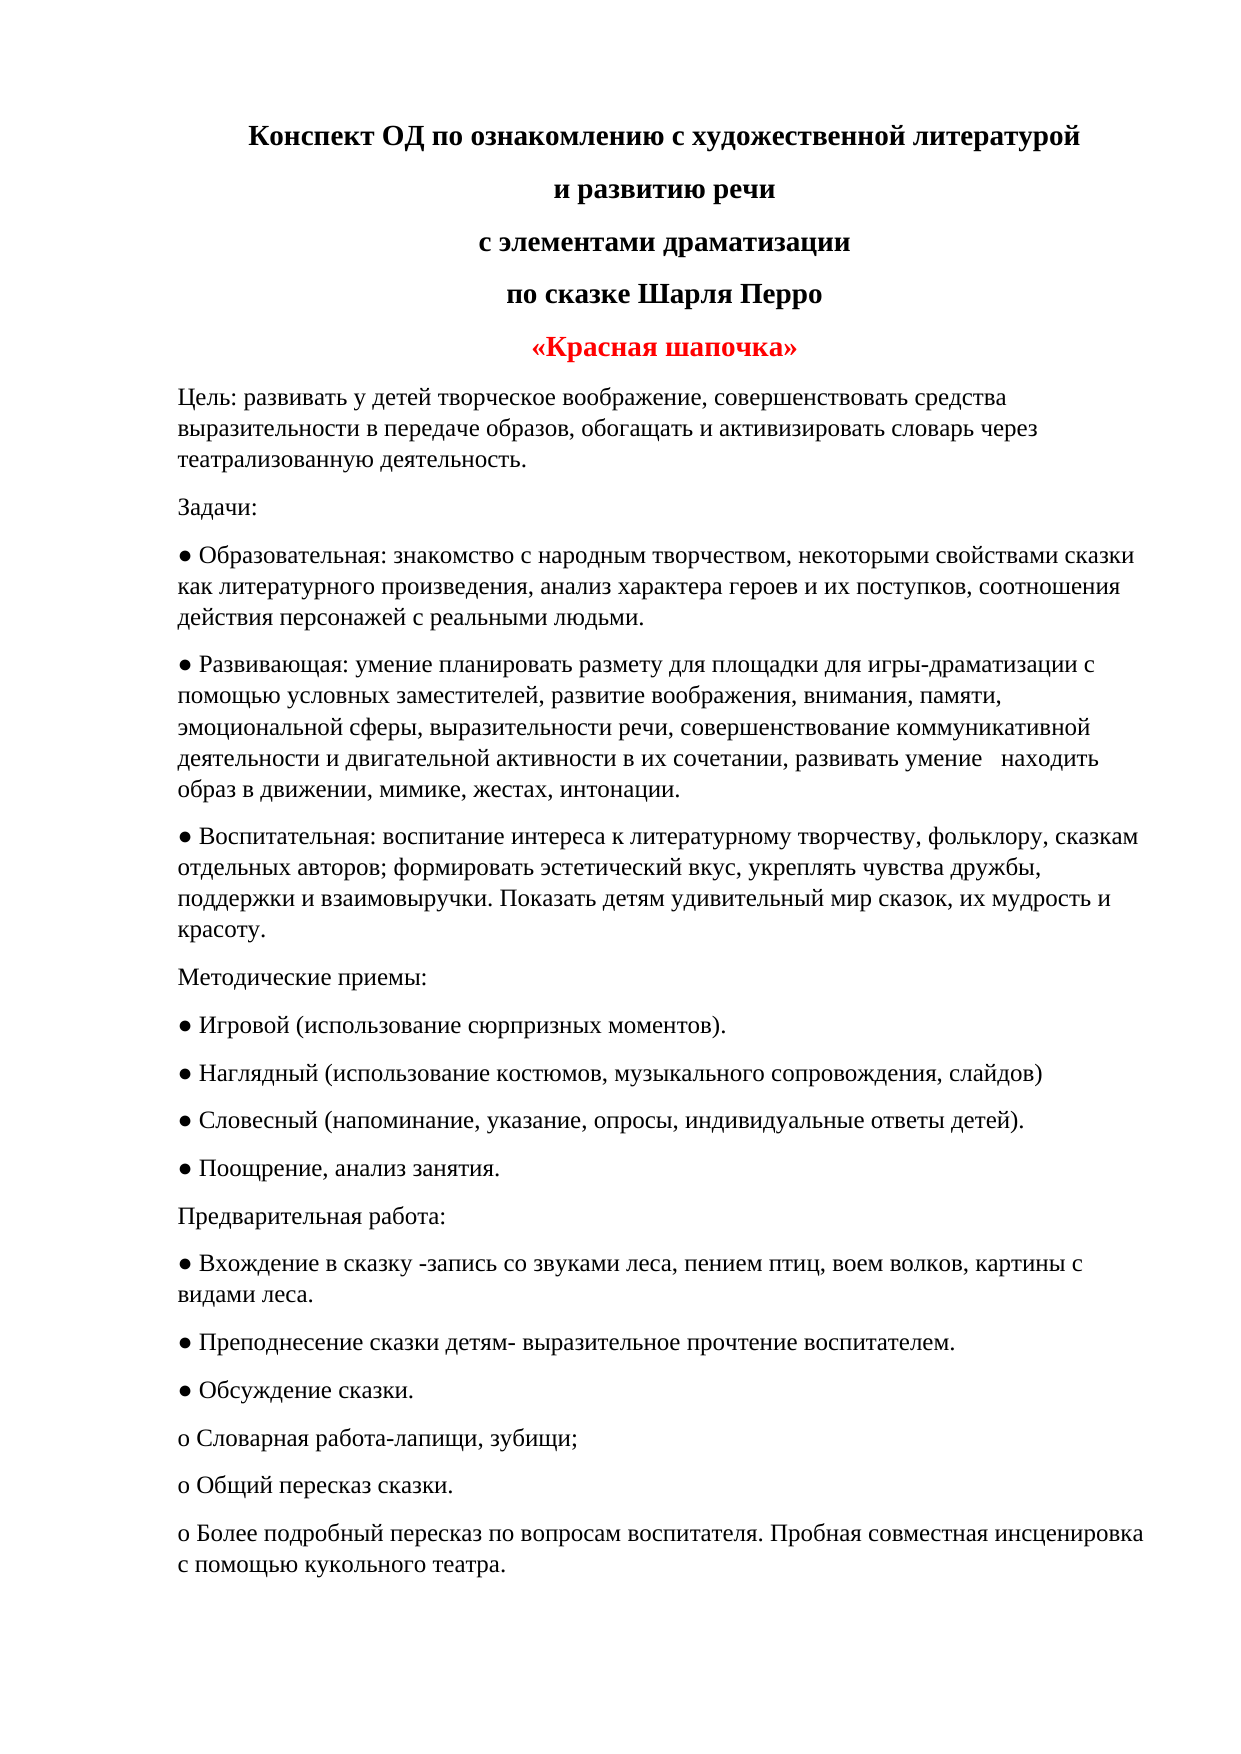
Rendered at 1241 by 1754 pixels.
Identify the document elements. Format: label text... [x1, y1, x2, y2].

text с элементами драматизации [177, 224, 1152, 257]
text «Красная шапочка» [177, 329, 1152, 363]
text по сказке Шарля Перро [177, 277, 1152, 310]
text Задачи: [177, 492, 1152, 521]
text o Общий пересказ сказки. [177, 1470, 1152, 1499]
text Конспект ОД по ознакомлению с художественной литературой [177, 118, 1152, 152]
text ● Поощрение, анализ занятия. [177, 1153, 1152, 1182]
text ● Вхождение в сказку -запись со звуками леса, пением птиц, воем волков, картины с видами леса. [177, 1248, 1152, 1308]
text Методические приемы: [177, 962, 1152, 991]
text Предварительная работа: [177, 1201, 1152, 1229]
text ● Наглядный (использование костюмов, музыкального сопровождения, слайдов) [177, 1058, 1152, 1086]
text ● Развивающая: умение планировать размету для площадки для игры-драматизации с помощью условных заместителей, развитие воображения, внимания, памяти, эмоциональной сферы, выразительности речи, совершенствование коммуникативной деятельности и двигательной активности в их сочетании, развивать умение находить образ в движении, мимике, жестах, интонации. [177, 649, 1152, 802]
text ● Воспитательная: воспитание интереса к литературному творчеству, фольклору, сказкам отдельных авторов; формировать эстетический вкус, укреплять чувства дружбы, поддержки и взаимовыручки. Показать детям удивительный мир сказок, их мудрость и красоту. [177, 821, 1152, 943]
text ● Словесный (напоминание, указание, опросы, индивидуальные ответы детей). [177, 1105, 1152, 1134]
text ● Образовательная: знакомство с народным творчеством, некоторыми свойствами сказки как литературного произведения, анализ характера героев и их поступков, соотношения действия персонажей с реальными людьми. [177, 540, 1152, 631]
text o Словарная работа-лaпищи, зyбищи; [177, 1423, 1152, 1451]
text ● Игровой (использование сюрпризных моментов). [177, 1010, 1152, 1039]
text o Более подробный пересказ по вопросам воспитателя. Пробная совместная инсценировка с помощью кукольного театра. [177, 1518, 1152, 1578]
text и развитию речи [177, 171, 1152, 204]
text Цель: развивать у детей творческое воображение, совершенствовать средства выразительности в передаче образов, обогащать и активизировать словарь через театрализованную деятельность. [177, 382, 1152, 473]
text ● Преподнесение сказки детям- выразительное прочтение воспитателем. [177, 1327, 1152, 1356]
text ● Обсуждение сказки. [177, 1375, 1152, 1404]
